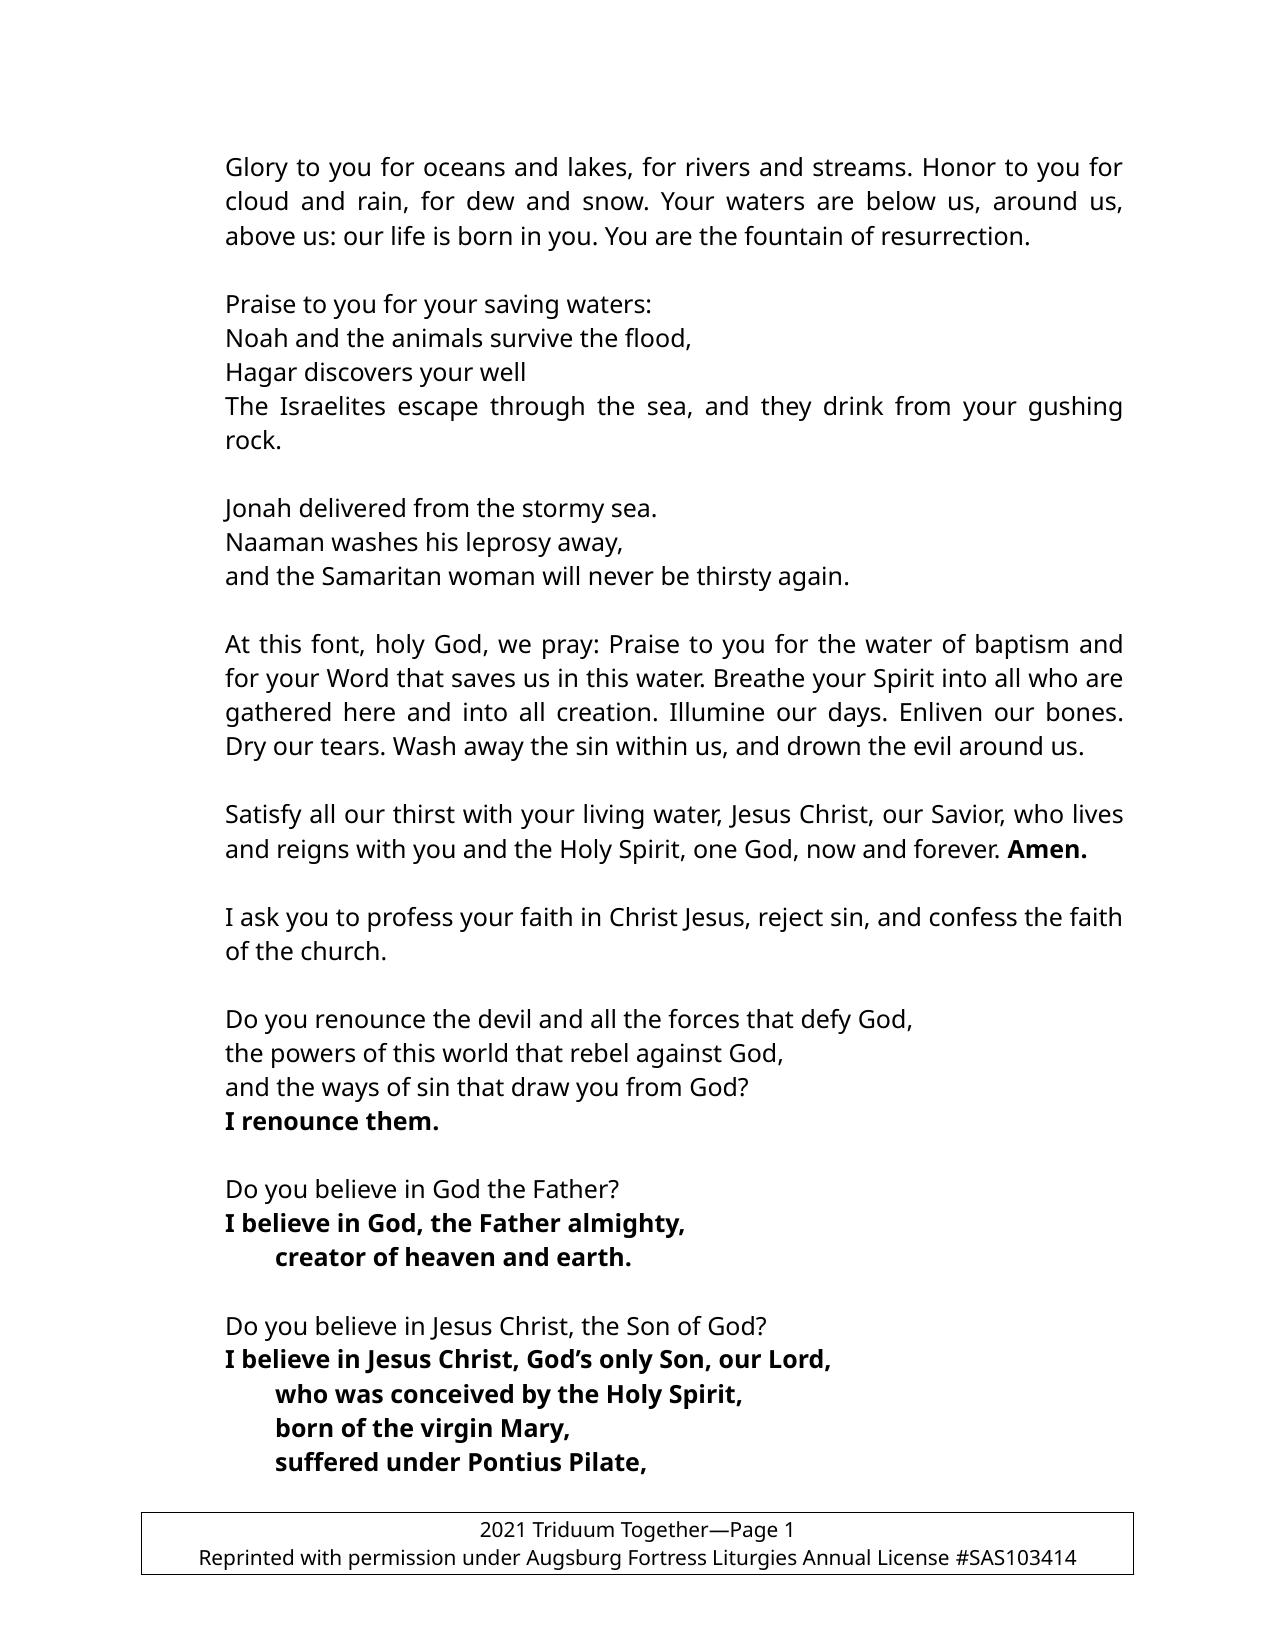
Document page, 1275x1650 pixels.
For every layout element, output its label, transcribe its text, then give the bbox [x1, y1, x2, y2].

text The Israelites escape through the sea, and they drink from your gushing rock. [225, 388, 1125, 457]
text I believe in Jesus Christ, God’s only Son, our Lord, [225, 1342, 1125, 1376]
text Jonah delivered from the stormy sea. [225, 491, 1125, 525]
text and the Samaritan woman will never be thirsty again. [225, 559, 1125, 593]
text I renounce them. [225, 1104, 1125, 1138]
text I believe in God, the Father almighty, [225, 1206, 1125, 1240]
text Do you believe in God the Father? [225, 1172, 1125, 1206]
text Praise to you for your saving waters: [225, 286, 1125, 320]
text Naaman washes his leprosy away, [225, 525, 1125, 559]
text who was conceived by the Holy Spirit, [225, 1376, 1125, 1410]
text the powers of this world that rebel against God, [225, 1036, 1125, 1070]
text Hagar discovers your well [225, 354, 1125, 388]
text I ask you to profess your faith in Christ Jesus, reject sin, and confess the faith of the church. [225, 899, 1125, 967]
text Do you renounce the devil and all the forces that defy God, [225, 1002, 1125, 1036]
text Satisfy all our thirst with your living water, Jesus Christ, our Savior, who lives and reigns with you and the Holy Spirit, one God, now and forever. Amen. [225, 797, 1125, 865]
text Glory to you for oceans and lakes, for rivers and streams. Honor to you for cloud and rain, for dew and snow. Your waters are below us, around us, above us: our life is born in you. You are the fountain of resurrection. [225, 150, 1125, 252]
text and the ways of sin that draw you from God? [225, 1070, 1125, 1104]
text suffered under Pontius Pilate, [225, 1444, 1125, 1478]
text At this font, holy God, we pray: Praise to you for the water of baptism and for your Word that saves us in this water. Breathe your Spirit into all who are gathered here and into all creation. Illumine our days. Enliven our bones. Dry our tears. Wash away the sin within us, and drown the evil around us. [225, 627, 1125, 763]
text born of the virgin Mary, [225, 1410, 1125, 1444]
text Do you believe in Jesus Christ, the Son of God? [225, 1308, 1125, 1342]
text creator of heaven and earth. [225, 1240, 1125, 1274]
text Noah and the animals survive the flood, [225, 320, 1125, 354]
